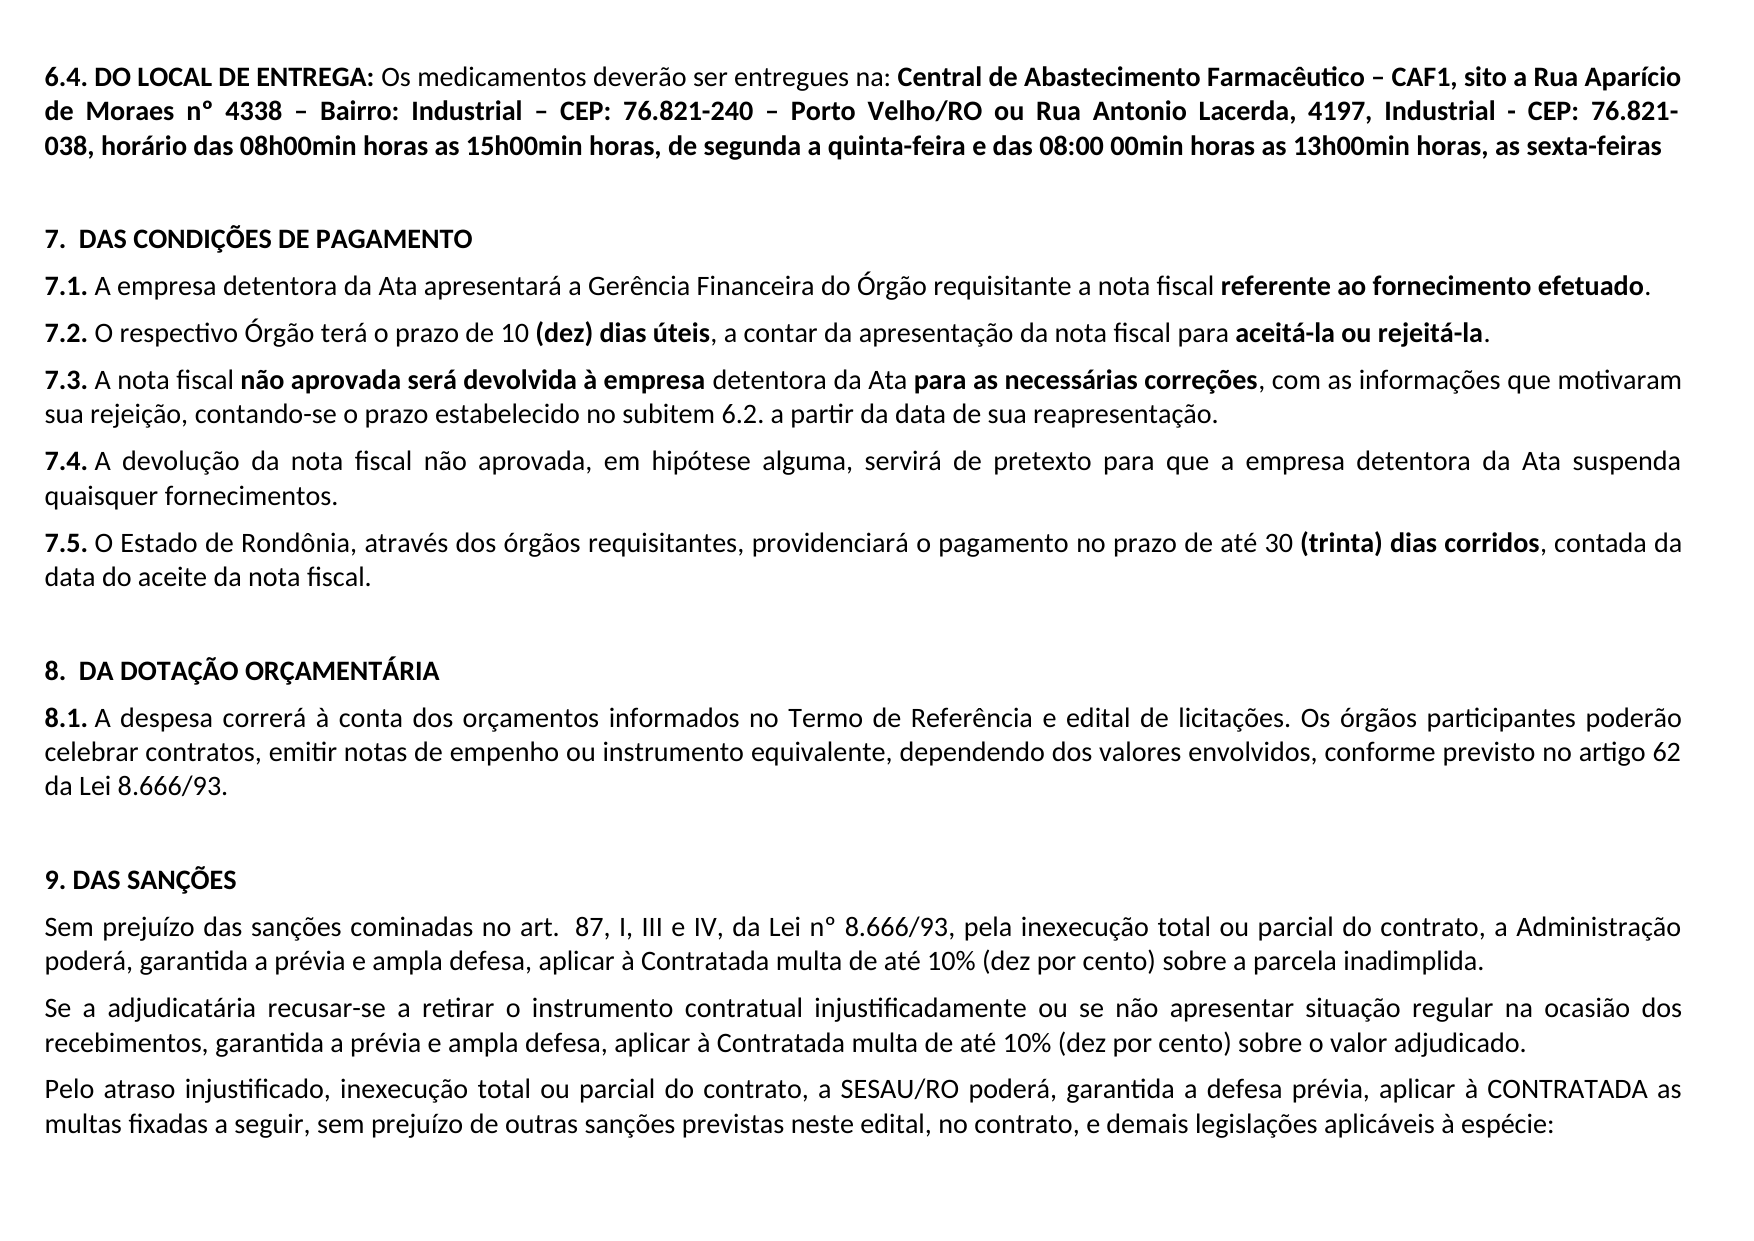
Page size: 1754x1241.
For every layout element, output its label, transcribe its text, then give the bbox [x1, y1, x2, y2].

text 7.4. A devolução da nota fiscal não aprovada, em hipótese alguma, servirá de pretexto para que a empresa detentora da Ata suspenda quaisquer fornecimentos. [44, 443, 1682, 512]
text 7.3. A nota fiscal não aprovada será devolvida à empresa detentora da Ata para as necessárias correções, com as informações que motivaram sua rejeição, contando-se o prazo estabelecido no subitem 6.2. a partir da data de sua reapresentação. [44, 362, 1682, 431]
text 8.1. A despesa correrá à conta dos orçamentos informados no Termo de Referência e edital de licitações. Os órgãos participantes poderão celebrar contratos, emitir notas de empenho ou instrumento equivalente, dependendo dos valores envolvidos, conforme previsto no artigo 62 da Lei 8.666/93. [44, 700, 1682, 803]
text 9. DAS SANÇÕES [44, 862, 1682, 897]
text 6.4. DO LOCAL DE ENTREGA: Os medicamentos deverão ser entregues na: Central de Abastecimento Farmacêutico – CAF1, sito a Rua Aparício de Moraes nº 4338 – Bairro: Industrial – CEP: 76.821-240 – Porto Velho/RO ou Rua Antonio Lacerda, 4197, Industrial - CEP: 76.821-038, horário das 08h00min horas as 15h00min horas, de segunda a quinta-feira e das 08:00 00min horas as 13h00min horas, as sexta-feiras [44, 59, 1682, 162]
text 7.1. A empresa detentora da Ata apresentará a Gerência Financeira do Órgão requisitante a nota fiscal referente ao fornecimento efetuado. [44, 268, 1682, 303]
text 8. DA DOTAÇÃO ORÇAMENTÁRIA [44, 653, 1682, 687]
text Se a adjudicatária recusar-se a retirar o instrumento contratual injustificadamente ou se não apresentar situação regular na ocasião dos recebimentos, garantida a prévia e ampla defesa, aplicar à Contratada multa de até 10% (dez por cento) sobre o valor adjudicado. [44, 990, 1682, 1059]
text 7. DAS CONDIÇÕES DE PAGAMENTO [44, 222, 1682, 256]
text 7.2. O respectivo Órgão terá o prazo de 10 (dez) dias úteis, a contar da apresentação da nota fiscal para aceitá-la ou rejeitá-la. [44, 315, 1682, 350]
text Pelo atraso injustificado, inexecução total ou parcial do contrato, a SESAU/RO poderá, garantida a defesa prévia, aplicar à CONTRATADA as multas fixadas a seguir, sem prejuízo de outras sanções previstas neste edital, no contrato, e demais legislações aplicáveis à espécie: [44, 1072, 1682, 1140]
text Sem prejuízo das sanções cominadas no art. 87, I, III e IV, da Lei nº 8.666/93, pela inexecução total ou parcial do contrato, a Administração poderá, garantida a prévia e ampla defesa, aplicar à Contratada multa de até 10% (dez por cento) sobre a parcela inadimplida. [44, 909, 1682, 978]
text 7.5. O Estado de Rondônia, através dos órgãos requisitantes, providenciará o pagamento no prazo de até 30 (trinta) dias corridos, contada da data do aceite da nota fiscal. [44, 525, 1682, 593]
